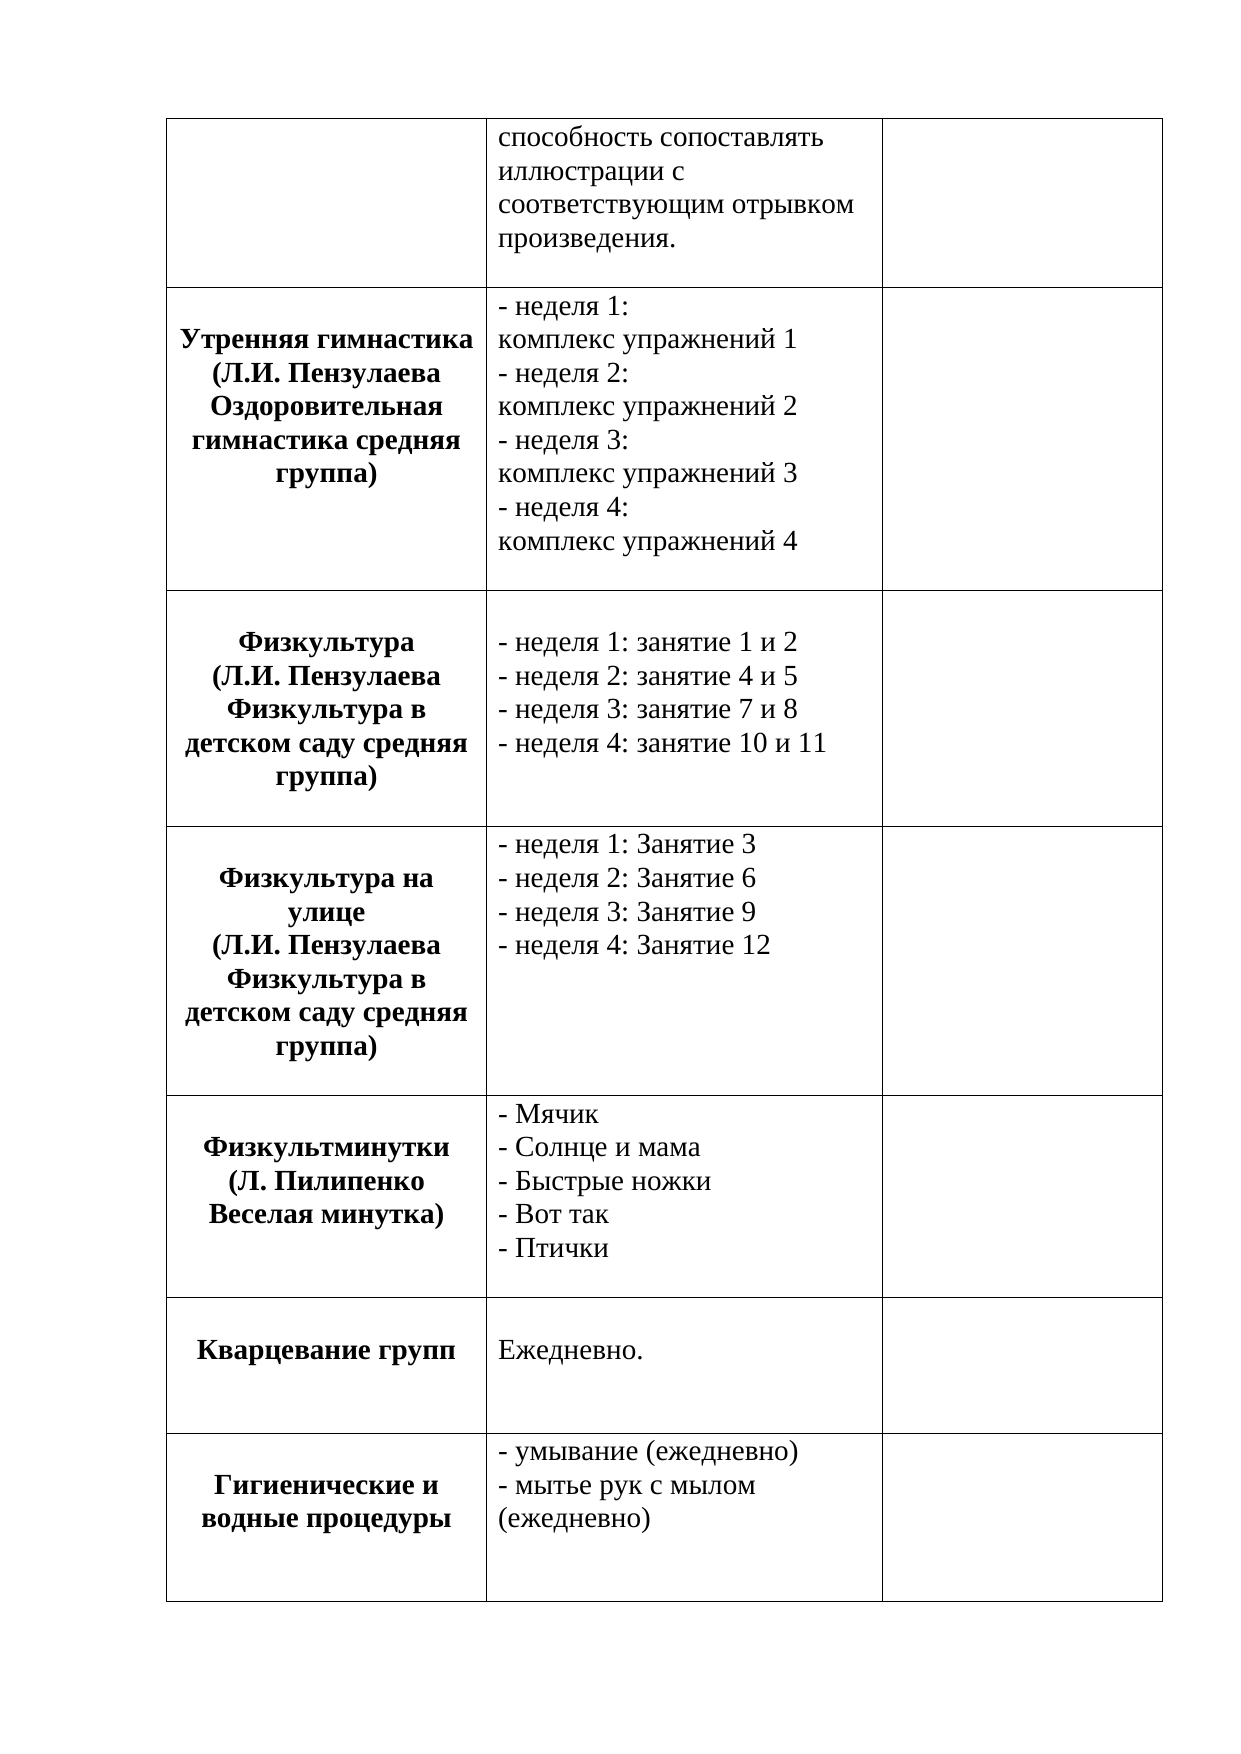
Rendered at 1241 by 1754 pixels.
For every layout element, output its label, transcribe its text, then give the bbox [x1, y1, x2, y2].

table_cell [883, 591, 1162, 826]
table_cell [883, 119, 1162, 287]
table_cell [167, 119, 486, 287]
table_cell [883, 1434, 1162, 1601]
table_cell Физкультура на улице (Л.И. Пензулаева Физкультура в детском саду средняя группа) [167, 827, 486, 1095]
table_cell [883, 288, 1162, 590]
table_cell Утренняя гимнастика (Л.И. Пензулаева Оздоровительная гимнастика средняя группа) [167, 288, 486, 590]
table_cell [883, 1096, 1162, 1297]
table_cell Физкультминутки (Л. Пилипенко Веселая минутка) [167, 1096, 486, 1297]
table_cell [487, 119, 882, 287]
table_cell [883, 1298, 1162, 1432]
table_cell Ежедневно. [487, 1298, 882, 1432]
table_cell Физкультура (Л.И. Пензулаева Физкультура в детском саду средняя группа) [167, 591, 486, 826]
table_cell [883, 827, 1162, 1095]
table_cell Гигиенические и водные процедуры [167, 1434, 486, 1601]
table_cell Кварцевание групп [167, 1298, 486, 1432]
table_cell - неделя 1: занятие 1 и 2 - неделя 2: занятие 4 и 5 - неделя 3: занятие 7 и 8 - неделя 4: занятие 10 и 11 [487, 591, 882, 826]
table_cell - Мячик - Солнце и мама - Быстрые ножки - Вот так - Птички [487, 1096, 882, 1297]
table_cell - умывание (ежедневно) - мытье рук с мылом (ежедневно) [487, 1434, 882, 1601]
table_cell - неделя 1: Занятие 3 - неделя 2: Занятие 6 - неделя 3: Занятие 9 - неделя 4: Занятие 12 [487, 827, 882, 1095]
table_cell - неделя 1: комплекс упражнений 1 - неделя 2: комплекс упражнений 2 - неделя 3: комплекс упражнений 3 - неделя 4: комплекс упражнений 4 [487, 288, 882, 590]
